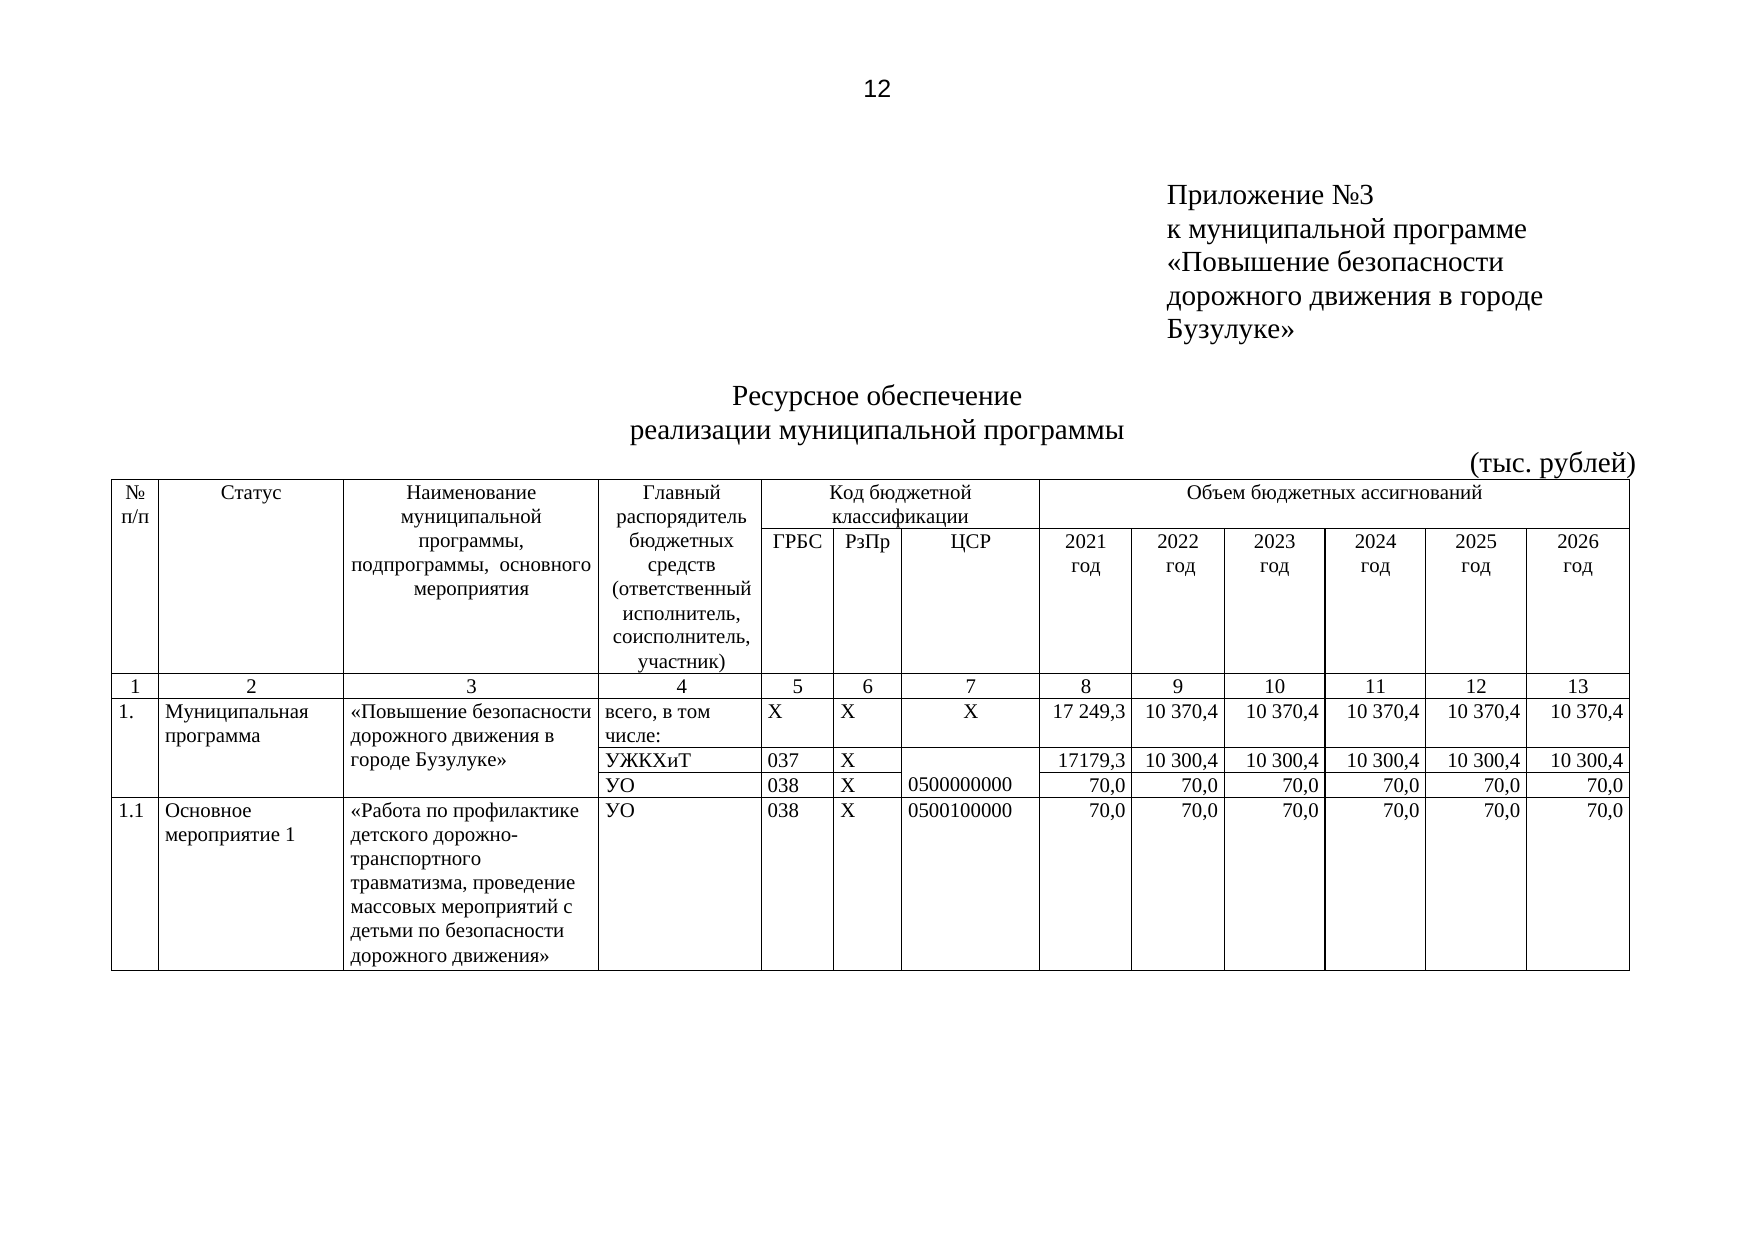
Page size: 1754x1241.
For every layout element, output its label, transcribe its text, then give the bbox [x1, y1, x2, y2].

table_cell УО [599, 773, 761, 797]
table_cell 70,0 [1527, 798, 1629, 970]
table_cell Х [762, 699, 833, 747]
table_cell всего, в том числе: [599, 699, 761, 747]
table_cell 8 [1040, 674, 1131, 698]
text Приложение №3 [1167, 177, 1636, 211]
text (тыс. рублей) [118, 446, 1636, 479]
table_cell 10 300,4 [1426, 748, 1526, 772]
table_cell 10 300,4 [1225, 748, 1324, 772]
table_header № п/п [112, 480, 158, 673]
table_cell УО [599, 798, 761, 970]
table_cell 70,0 [1132, 773, 1224, 797]
table_cell 11 [1326, 674, 1425, 698]
table_cell 037 [762, 748, 833, 772]
table_cell 0500100000 [902, 798, 1039, 970]
table_cell 1. [112, 699, 158, 797]
table_header Код бюджетной классификации [762, 480, 1039, 528]
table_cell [159, 798, 343, 970]
table_cell 2021 год [1040, 529, 1131, 673]
table_cell 4 [599, 674, 761, 698]
table_cell 10 370,4 [1132, 699, 1224, 747]
table_header Главный распорядитель бюджетных средств (ответственный исполнитель, соисполнитель, участник) [599, 480, 761, 673]
table_cell 10 300,4 [1326, 748, 1425, 772]
table_cell 10 [1225, 674, 1324, 698]
table_cell 70,0 [1426, 798, 1526, 970]
table_cell УЖКХиТ [599, 748, 761, 772]
table_cell 70,0 [1040, 773, 1131, 797]
table_cell 13 [1527, 674, 1629, 698]
text реализации муниципальной программы [118, 412, 1636, 446]
table_cell Муниципальная программа [159, 699, 343, 797]
table_cell 70,0 [1132, 798, 1224, 970]
table_cell Х [834, 798, 901, 970]
table_cell Х [902, 699, 1039, 747]
table_cell 10 370,4 [1225, 699, 1324, 747]
table_cell 2024 год [1326, 529, 1425, 673]
table_cell Х [834, 773, 901, 797]
table_cell 70,0 [1225, 798, 1324, 970]
table_cell 2 [159, 674, 343, 698]
table_cell 70,0 [1326, 773, 1425, 797]
text к муниципальной программе «Повышение безопасности дорожного движения в городе Бузулуке» [1167, 211, 1636, 345]
table_cell 17179,3 [1040, 748, 1131, 772]
table_cell ЦСР [902, 529, 1039, 673]
table_cell 7 [902, 674, 1039, 698]
table_cell 1 [112, 674, 158, 698]
table_cell Х [834, 748, 901, 772]
table_cell 70,0 [1426, 773, 1526, 797]
table_cell «Работа по профилактике детского дорожно-транспортного травматизма, проведение массовых мероприятий с детьми по безопасности дорожного движения» [344, 798, 598, 970]
table_cell 17 249,3 [1040, 699, 1131, 747]
table_cell Х [834, 699, 901, 747]
table_cell «Повышение безопасности дорожного движения в городе Бузулуке» [344, 699, 598, 797]
table_cell 70,0 [1040, 798, 1131, 970]
table_header Статус [159, 480, 343, 673]
table_cell 9 [1132, 674, 1224, 698]
table_cell 10 370,4 [1426, 699, 1526, 747]
table_cell 3 [344, 674, 598, 698]
table_cell 70,0 [1527, 773, 1629, 797]
table_cell 2025 год [1426, 529, 1526, 673]
text Ресурсное обеспечение [118, 378, 1636, 412]
table_cell 2023 год [1225, 529, 1324, 673]
table_cell ГРБС [762, 529, 833, 673]
table_cell 038 [762, 798, 833, 970]
table_cell 2026 год [1527, 529, 1629, 673]
table_cell 6 [834, 674, 901, 698]
table_cell 12 [1426, 674, 1526, 698]
table_cell 10 300,4 [1132, 748, 1224, 772]
table_cell 70,0 [1225, 773, 1324, 797]
table_cell 70,0 [1326, 798, 1425, 970]
table_cell 5 [762, 674, 833, 698]
table_header Наименование муниципальной программы, подпрограммы, основного мероприятия [344, 480, 598, 673]
table_cell 2022 год [1132, 529, 1224, 673]
table_header Объем бюджетных ассигнований [1040, 480, 1629, 528]
table_cell 0500000000 [902, 748, 1039, 797]
table_cell 10 370,4 [1326, 699, 1425, 747]
table_cell 1.1 [112, 798, 158, 970]
table_cell 038 [762, 773, 833, 797]
table_cell 10 300,4 [1527, 748, 1629, 772]
table_cell 10 370,4 [1527, 699, 1629, 747]
table_cell РзПр [834, 529, 901, 673]
